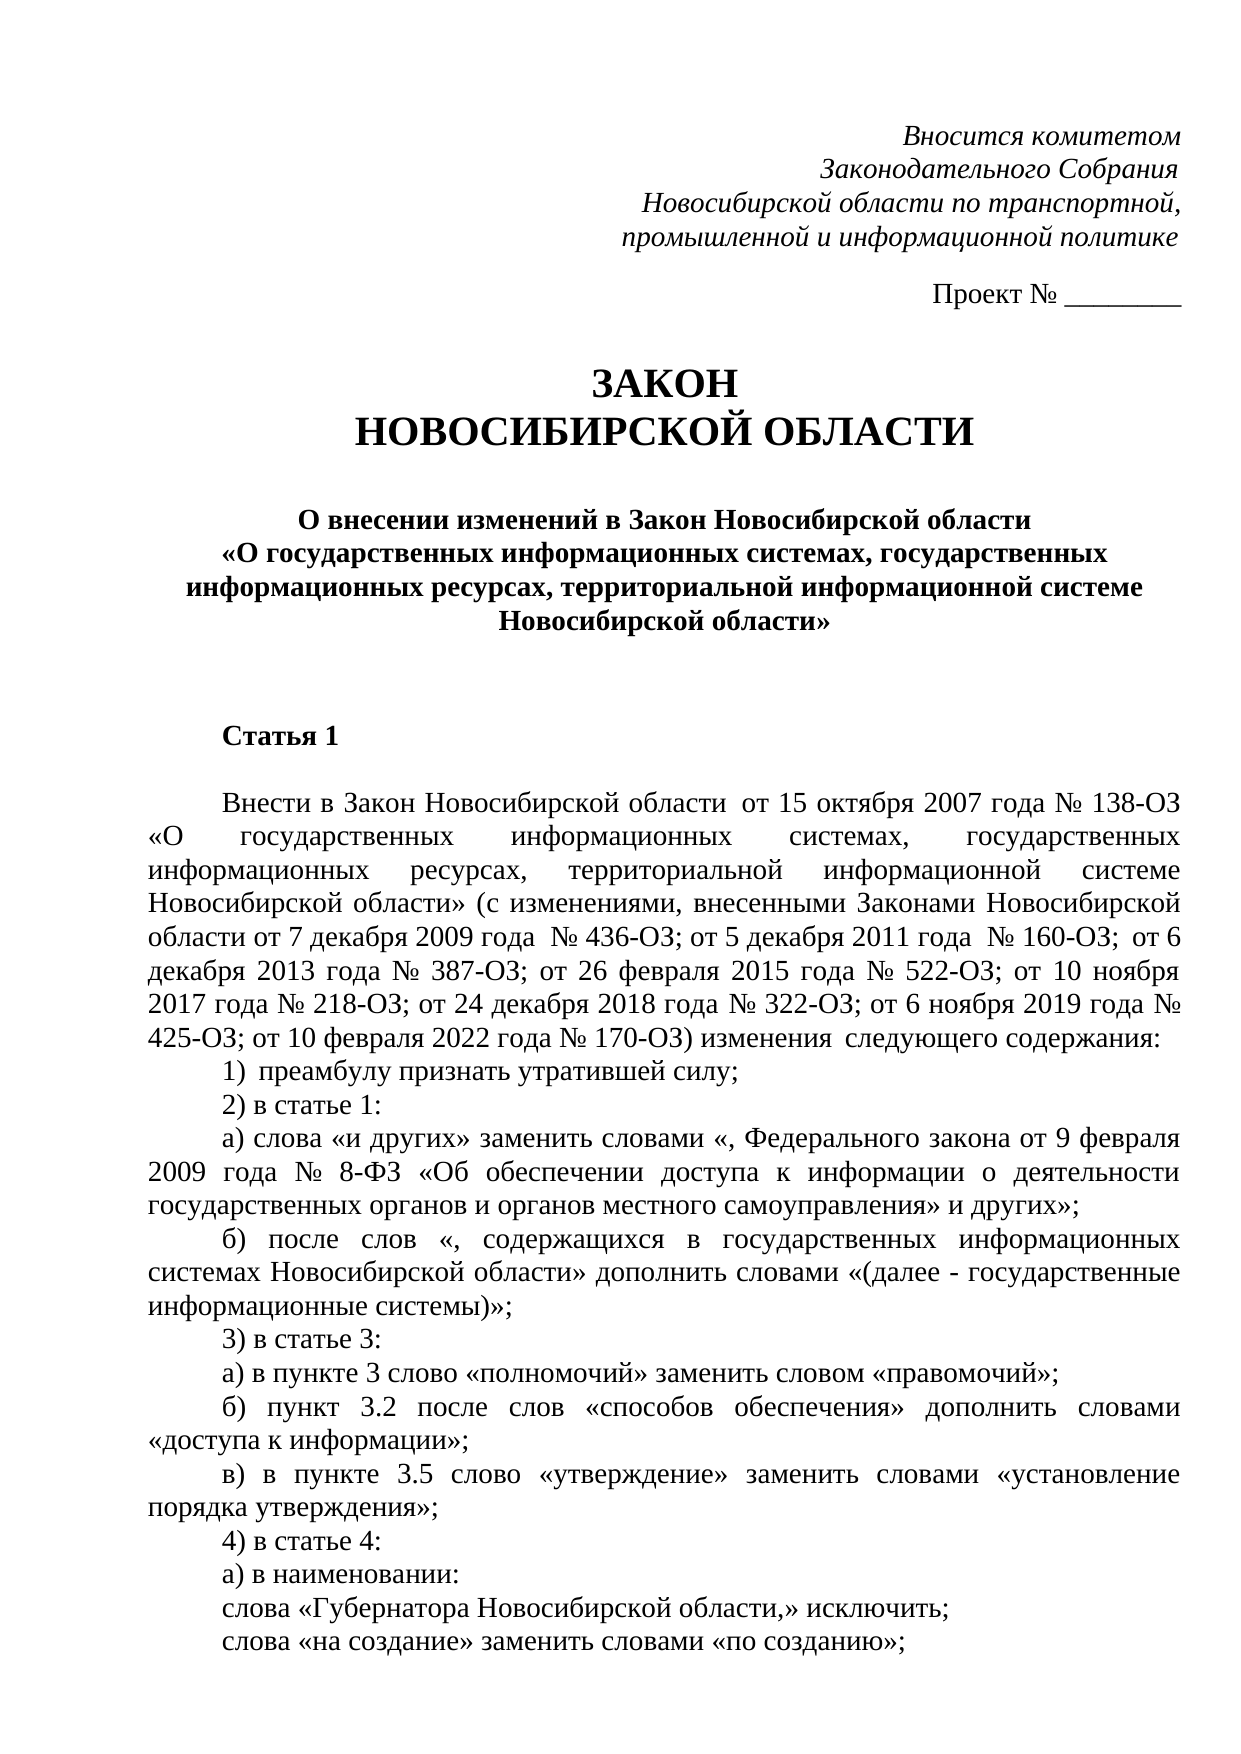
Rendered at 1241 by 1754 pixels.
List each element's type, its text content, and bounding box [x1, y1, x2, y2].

text в) в пункте 3.5 слово «утверждение» заменить словами «установление порядка утверждения»; [148, 1456, 1181, 1523]
text Законодательного Собрания [148, 152, 1181, 185]
text Проект № ________ [148, 276, 1181, 310]
list 3) в статье 3: [148, 1322, 1181, 1355]
text слова «на создание» заменить словами «по созданию»; [148, 1623, 1181, 1657]
text слова «Губернатора Новосибирской области,» исключить; [148, 1590, 1181, 1623]
list 2) в статье 1: [222, 1087, 1181, 1120]
text а) в пункте 3 слово «полномочий» заменить словом «правомочий»; [148, 1355, 1181, 1389]
text 1) преамбулу признать утратившей силу; [148, 1053, 1181, 1087]
text промышленной и информационной политике [148, 219, 1181, 252]
text а) слова «и других» заменить словами «, Федерального закона от 9 февраля 2009 года № 8-ФЗ «Об обеспечении доступа к информации о деятельности государственных органов и органов местного самоуправления» и других»; [148, 1120, 1181, 1221]
text б) пункт 3.2 после слов «способов обеспечения» дополнить словами «доступа к информации»; [148, 1389, 1181, 1456]
text а) в наименовании: [148, 1556, 1181, 1590]
text ЗАКОН [148, 358, 1181, 406]
text Вносится комитетом [148, 118, 1181, 152]
text Статья 1 [148, 718, 1181, 751]
text НОВОСИБИРСКОЙ ОБЛАСТИ [148, 406, 1181, 454]
text О внесении изменений в Закон Новосибирской области [148, 502, 1181, 536]
text б) после слов «, содержащихся в государственных информационных системах Новосибирской области» дополнить словами «(далее - государственные информационные системы)»; [148, 1221, 1181, 1322]
text Внести в Закон Новосибирской области от 15 октября 2007 года № 138-ОЗ «О государственных информационных системах, государственных информационных ресурсах, территориальной информационной системе Новосибирской области» (с изменениями, внесенными Законами Новосибирской области от 7 декабря 2009 года № 436-ОЗ; от 5 декабря 2011 года № 160-ОЗ; от 6 декабря 2013 года № 387-ОЗ; от 26 февраля 2015 года № 522-ОЗ; от 10 ноября 2017 года № 218-ОЗ; от 24 декабря 2018 года № 322-ОЗ; от 6 ноября 2019 года № 425-ОЗ; от 10 февраля 2022 года № 170-ОЗ) изменения следующего содержания: [148, 785, 1181, 1053]
text «О государственных информационных системах, государственных информационных ресурсах, территориальной информационной системе Новосибирской области» [148, 536, 1181, 636]
list 4) в статье 4: [148, 1523, 1181, 1556]
text Новосибирской области по транспортной, [148, 185, 1181, 219]
